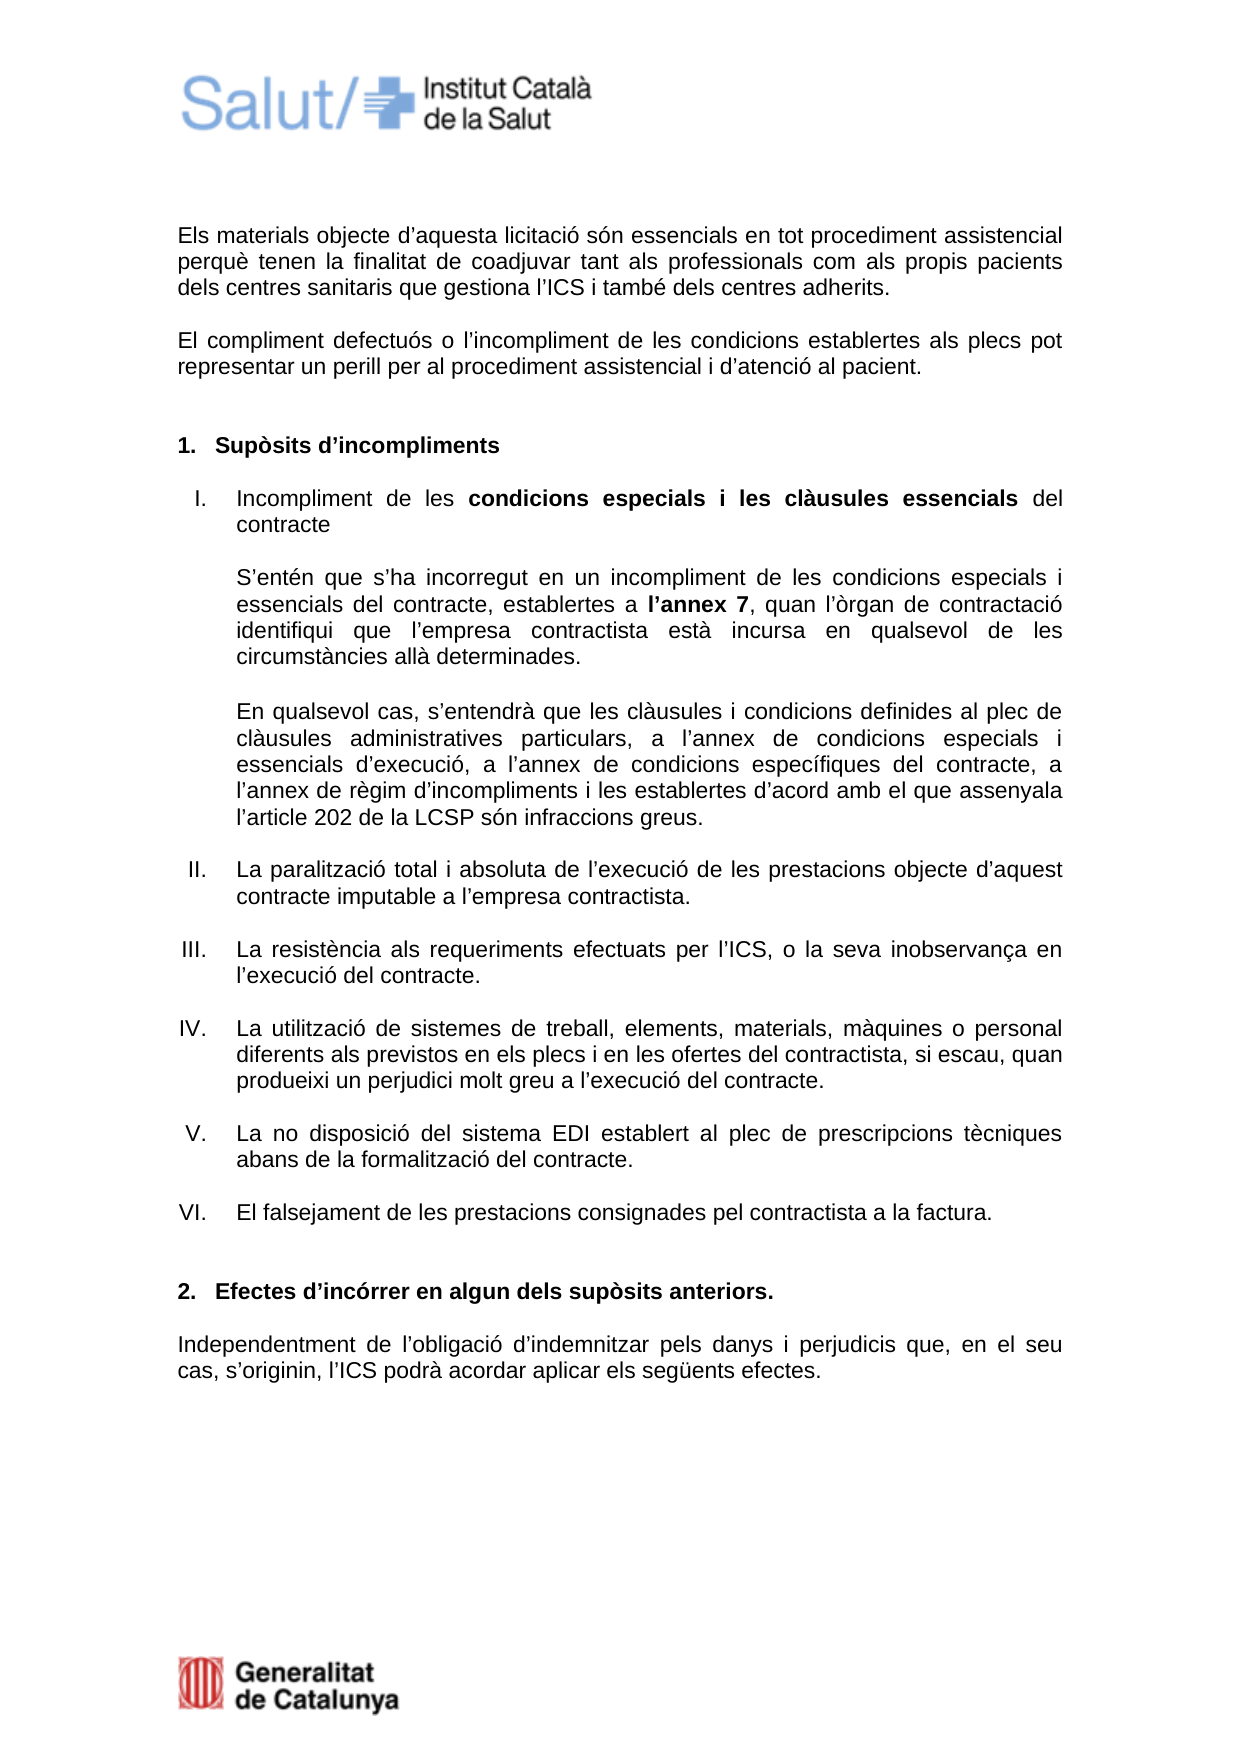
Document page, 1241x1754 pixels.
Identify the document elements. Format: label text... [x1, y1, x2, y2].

text S’entén que s’ha incorregut en un incompliment de les condicions especials i essencials del contracte, establertes a l’annex 7, quan l’òrgan de contractació identifiqui que l’empresa contractista està incursa en qualsevol de les circumstàncies allà determinades. [236, 564, 1063, 669]
list La resistència als requeriments efectuats per l’ICS, o la seva inobservança en l’execució del contracte. [207, 936, 1063, 988]
text Independentment de l’obligació d’indemnitzar pels danys i perjudicis que, en el seu cas, s’originin, l’ICS podrà acordar aplicar els següents efectes. [177, 1331, 1063, 1383]
text Els materials objecte d’aquesta licitació són essencials en tot procediment assistencial perquè tenen la finalitat de coadjuvar tant als professionals com als propis pacients dels centres sanitaris que gestiona l’ICS i també dels centres adherits. [177, 222, 1063, 301]
list Supòsits d’incompliments [177, 432, 1063, 459]
text El compliment defectuós o l’incompliment de les condicions establertes als plecs pot representar un perill per al procediment assistencial i d’atenció al pacient. [177, 327, 1063, 380]
list La no disposició del sistema EDI establert al plec de prescripcions tècniques abans de la formalització del contracte. [207, 1120, 1063, 1173]
picture [177, 73, 595, 135]
subtitle Efectes d’incórrer en algun dels supòsits anteriors. [177, 1278, 1063, 1304]
picture [177, 1656, 401, 1716]
text En qualsevol cas, s’entendrà que les clàusules i condicions definides al plec de clàusules administratives particulars, a l’annex de condicions especials i essencials d’execució, a l’annex de condicions específiques del contracte, a l’annex de règim d’incompliments i les establertes d’acord amb el que assenyala l’article 202 de la LCSP són infraccions greus. [236, 698, 1063, 830]
list La paralització total i absoluta de l’execució de les prestacions objecte d’aquest contracte imputable a l’empresa contractista. [207, 856, 1063, 909]
list Incompliment de les condicions especials i les clàusules essencials del contracte [207, 485, 1063, 538]
list El falsejament de les prestacions consignades pel contractista a la factura. [207, 1199, 1063, 1225]
list La utilització de sistemes de treball, elements, materials, màquines o personal diferents als previstos en els plecs i en les ofertes del contractista, si escau, quan produeixi un perjudici molt greu a l’execució del contracte. [207, 1014, 1063, 1094]
